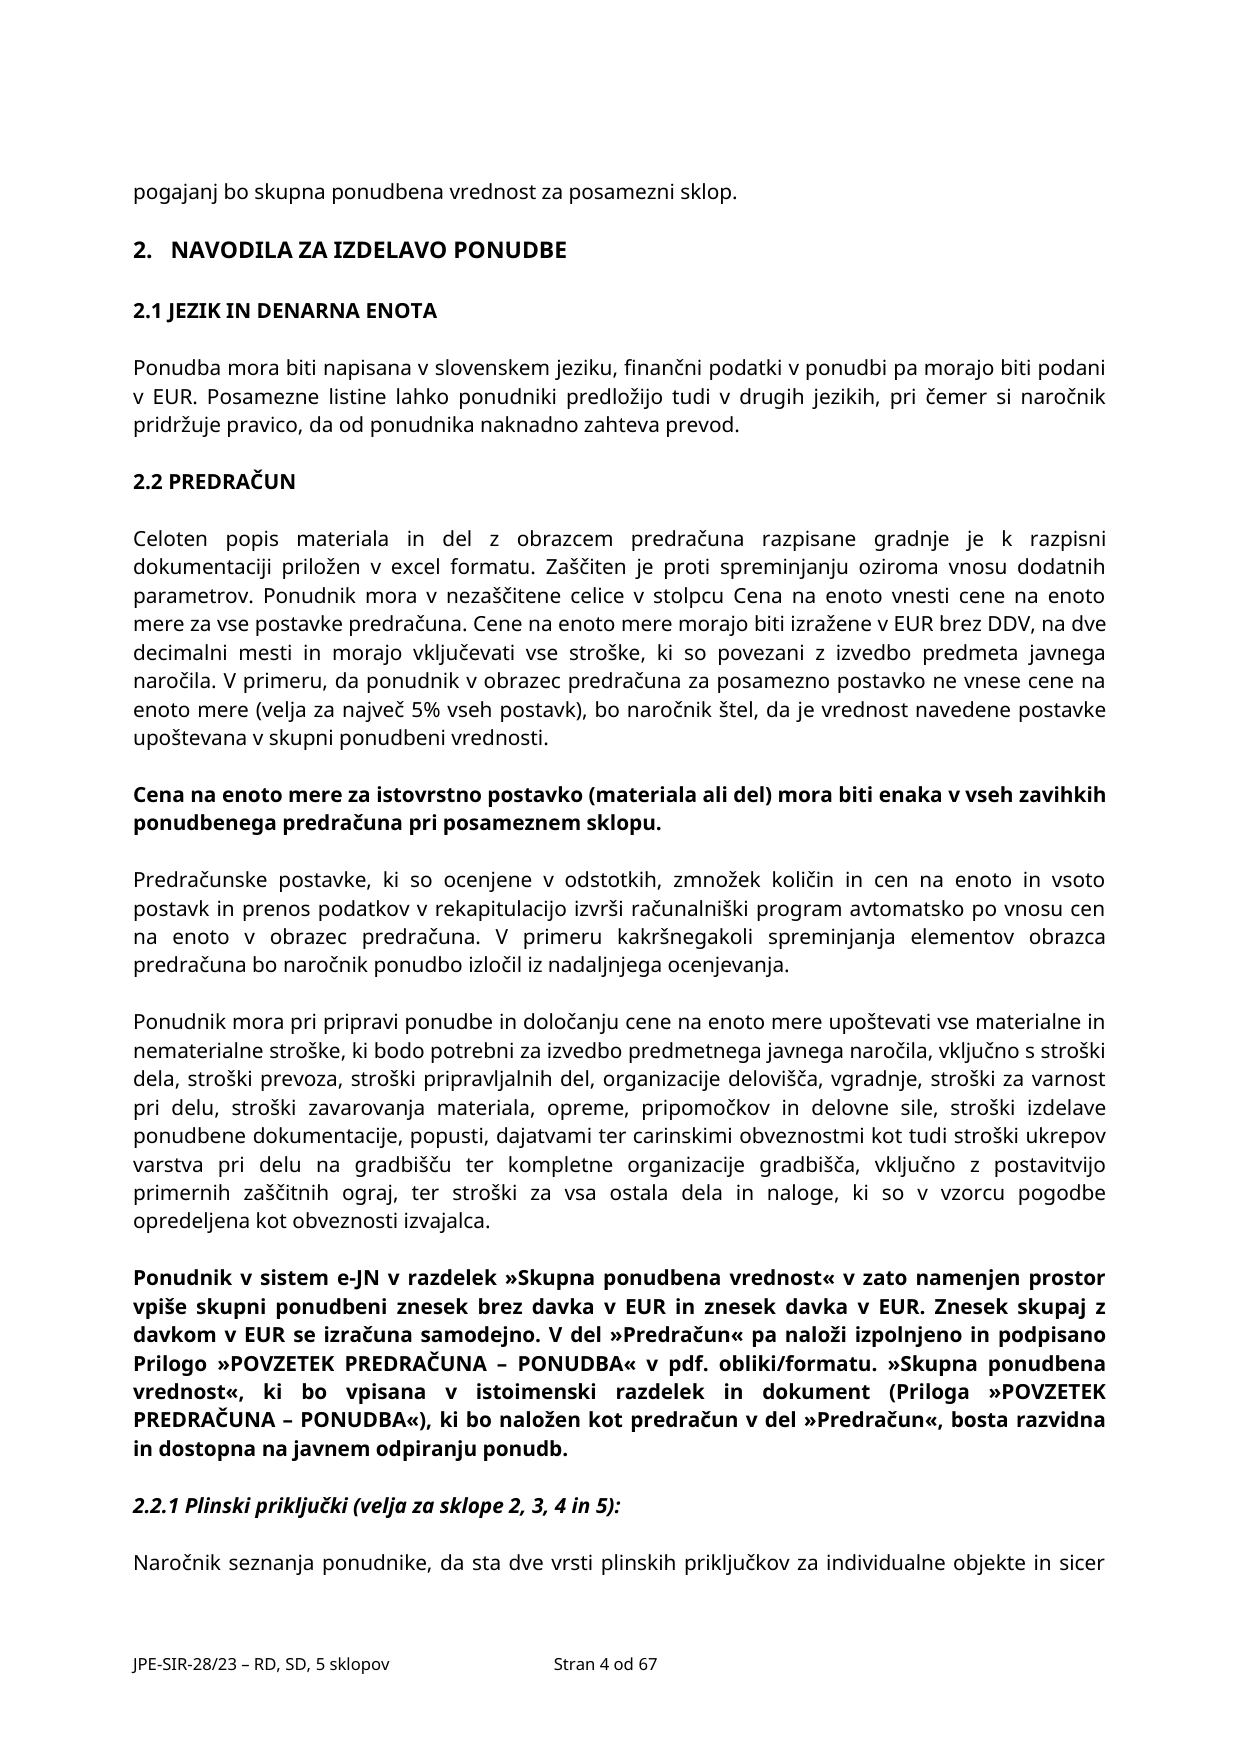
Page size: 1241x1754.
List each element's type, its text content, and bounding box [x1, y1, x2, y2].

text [133, 177, 1107, 206]
list Cena na enoto mere za istovrstno postavko (materiala ali del) mora biti enaka v vseh zavihkih ponudbenega predračuna pri posameznem sklopu. [133, 780, 1107, 837]
text 2.1 Jezik in denarna enota [133, 297, 1107, 325]
text Ponudnik v sistem e-JN v razdelek »Skupna ponudbena vrednost« v zato namenjen prostor vpiše skupni ponudbeni znesek brez davka v EUR in znesek davka v EUR. Znesek skupaj z davkom v EUR se izračuna samodejno. V del »Predračun« pa naloži izpolnjeno in podpisano Prilogo »POVZETEK PREDRAČUNA – PONUDBA« v pdf. obliki/formatu. »Skupna ponudbena vrednost«, ki bo vpisana v istoimenski razdelek in dokument (Priloga »POVZETEK PREDRAČUNA – PONUDBA«), ki bo naložen kot predračun v del »Predračun«, bosta razvidna in dostopna na javnem odpiranju ponudb. [133, 1263, 1107, 1462]
text 2.2 PREDRAČUN [133, 467, 1107, 496]
text Ponudba mora biti napisana v slovenskem jeziku, finančni podatki v ponudbi pa morajo biti podani v EUR. Posamezne listine lahko ponudniki predložijo tudi v drugih jezikih, pri čemer si naročnik pridržuje pravico, da od ponudnika naknadno zahteva prevod. [133, 353, 1107, 439]
list NAVODILA ZA IZDELAVO PONUDBE [133, 234, 1107, 265]
text Predračunske postavke, ki so ocenjene v odstotkih, zmnožek količin in cen na enoto in vsoto postavk in prenos podatkov v rekapitulacijo izvrši računalniški program avtomatsko po vnosu cen na enoto v obrazec predračuna. V primeru kakršnegakoli spreminjanja elementov obrazca predračuna bo naročnik ponudbo izločil iz nadaljnjega ocenjevanja. [133, 865, 1107, 979]
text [133, 1548, 1107, 1576]
text Ponudnik mora pri pripravi ponudbe in določanju cene na enoto mere upoštevati vse materialne in nematerialne stroške, ki bodo potrebni za izvedbo predmetnega javnega naročila, vključno s stroški dela, stroški prevoza, stroški pripravljalnih del, organizacije delovišča, vgradnje, stroški za varnost pri delu, stroški zavarovanja materiala, opreme, pripomočkov in delovne sile, stroški izdelave ponudbene dokumentacije, popusti, dajatvami ter carinskimi obveznostmi kot tudi stroški ukrepov varstva pri delu na gradbišču ter kompletne organizacije gradbišča, vključno z postavitvijo primernih zaščitnih ograj, ter stroški za vsa ostala dela in naloge, ki so v vzorcu pogodbe opredeljena kot obveznosti izvajalca. [133, 1007, 1107, 1235]
text Celoten popis materiala in del z obrazcem predračuna razpisane gradnje je k razpisni dokumentaciji priložen v excel formatu. Zaščiten je proti spreminjanju oziroma vnosu dodatnih parametrov. Ponudnik mora v nezaščitene celice v stolpcu Cena na enoto vnesti cene na enoto mere za vse postavke predračuna. Cene na enoto mere morajo biti izražene v EUR brez DDV, na dve decimalni mesti in morajo vključevati vse stroške, ki so povezani z izvedbo predmeta javnega naročila. V primeru, da ponudnik v obrazec predračuna za posamezno postavko ne vnese cene na enoto mere (velja za največ 5% vseh postavk), bo naročnik štel, da je vrednost navedene postavke upoštevana v skupni ponudbeni vrednosti. [133, 524, 1107, 752]
text 2.2.1 Plinski priključki (velja za sklope 2, 3, 4 in 5): [133, 1491, 1107, 1519]
